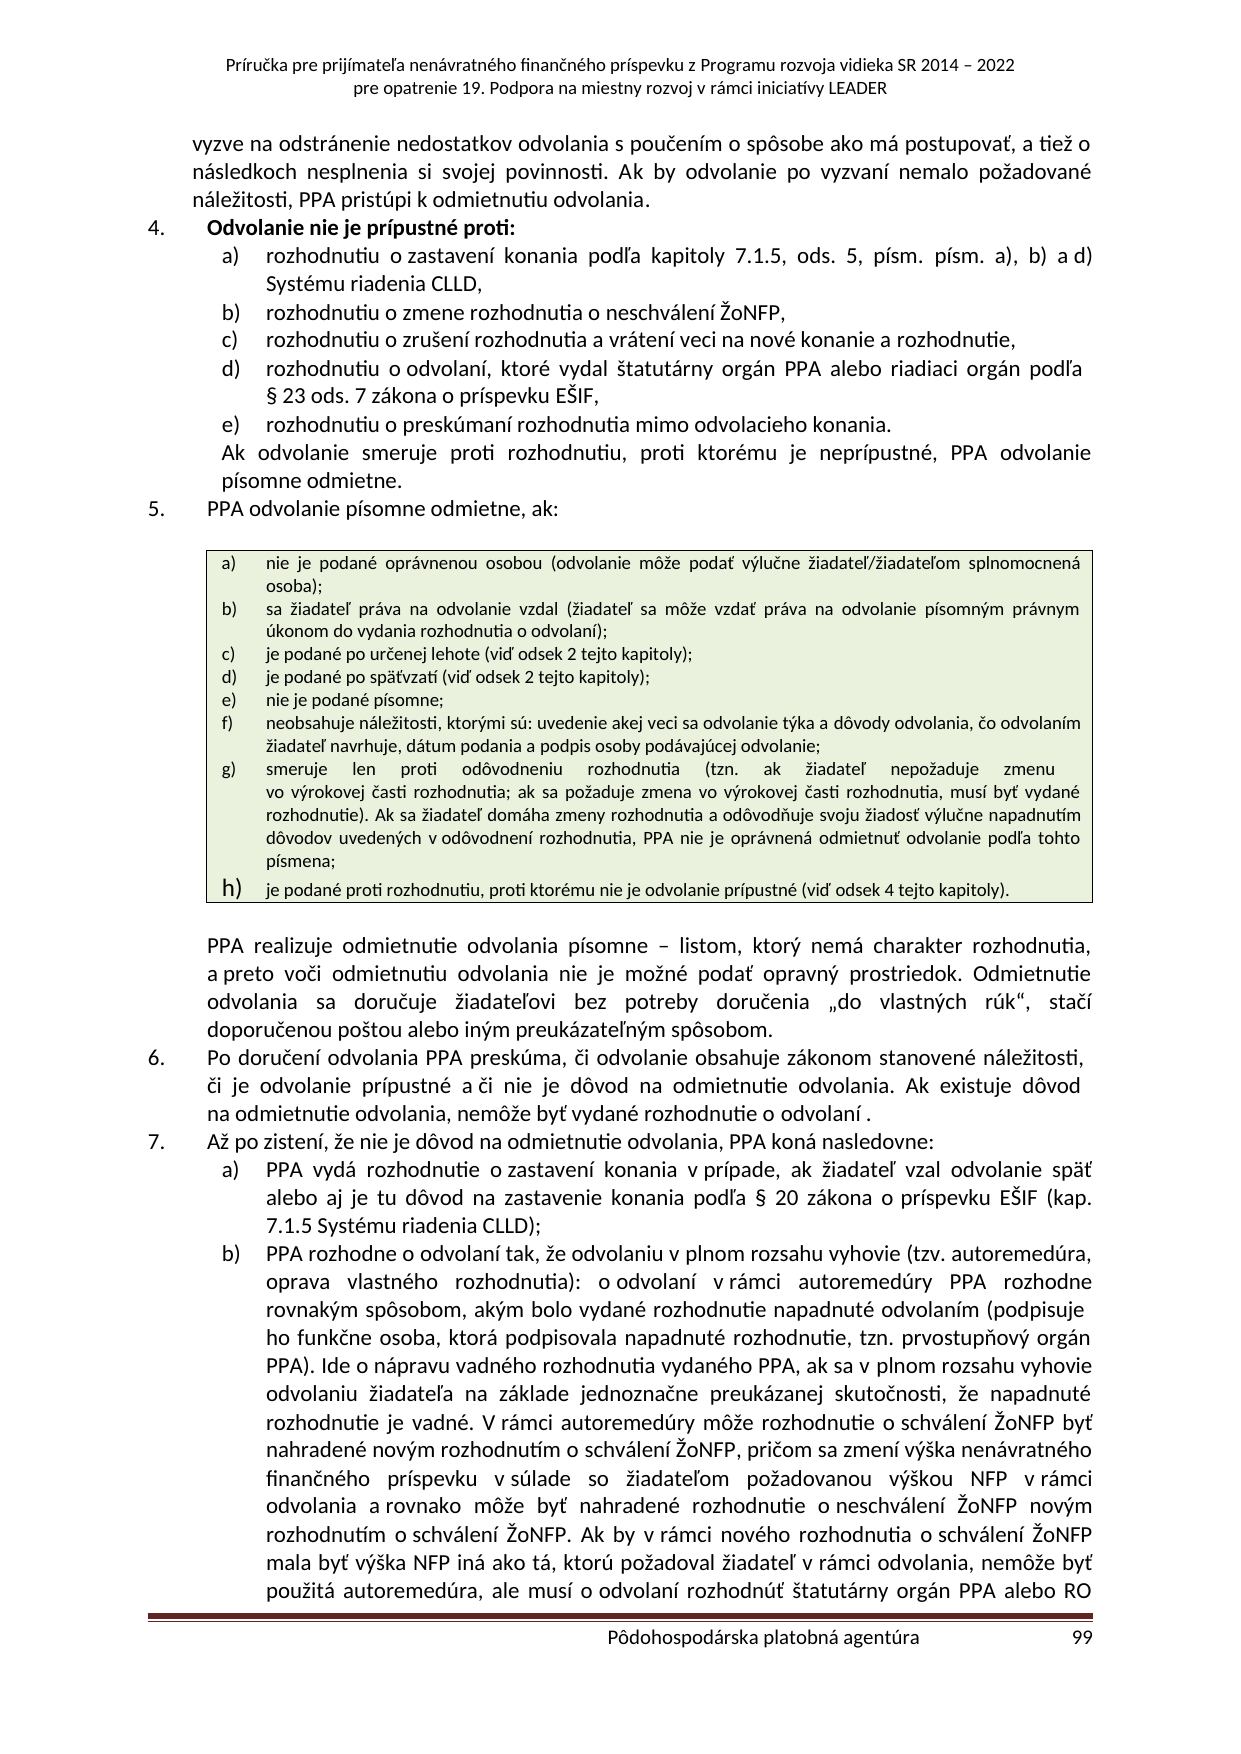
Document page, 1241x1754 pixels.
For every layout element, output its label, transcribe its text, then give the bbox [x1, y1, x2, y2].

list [222, 1239, 1093, 1604]
text PPA realizuje odmietnutie odvolania písomne – listom, ktorý nemá charakter rozhodnutia, a preto voči odmietnutiu odvolania nie je možné podať opravný prostriedok. Odmietnutie odvolania sa doručuje žiadateľovi bez potreby doručenia „do vlastných rúk“, stačí doporučenou poštou alebo iným preukázateľným spôsobom. [207, 931, 1093, 1043]
list PPA odvolanie písomne odmietne, ak: [148, 494, 1093, 522]
list rozhodnutiu o preskúmaní rozhodnutia mimo odvolacieho konania. [222, 410, 1093, 438]
list Až po zistení, že nie je dôvod na odmietnutie odvolania, PPA koná nasledovne: [148, 1127, 1093, 1155]
list rozhodnutiu o zastavení konania podľa kapitoly 7.1.5, ods. 5, písm. písm. a), b) a d) Systému riadenia CLLD, [222, 242, 1093, 298]
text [192, 129, 1093, 213]
list Po doručení odvolania PPA preskúma, či odvolanie obsahuje zákonom stanovené náležitosti, či je odvolanie prípustné a či nie je dôvod na odmietnutie odvolania. Ak existuje dôvod na odmietnutie odvolania, nemôže byť vydané rozhodnutie o odvolaní . [148, 1043, 1093, 1127]
table_header nie je podané oprávnenou osobou (odvolanie môže podať výlučne žiadateľ/žiadateľom splnomocnená osoba); sa žiadateľ práva na odvolanie vzdal (žiadateľ sa môže vzdať práva na odvolanie písomným právnym úkonom do vydania rozhodnutia o odvolaní); je podané po určenej lehote (viď odsek 2 tejto kapitoly); je podané po späťvzatí (viď odsek 2 tejto kapitoly); nie je podané písomne; neobsahuje náležitosti, ktorými sú: uvedenie akej veci sa odvolanie týka a dôvody odvolania, čo odvolaním žiadateľ navrhuje, dátum podania a podpis osoby podávajúcej odvolanie; smeruje len proti odôvodneniu rozhodnutia (tzn. ak žiadateľ nepožaduje zmenu vo výrokovej časti rozhodnutia; ak sa požaduje zmena vo výrokovej časti rozhodnutia, musí byť vydané rozhodnutie). Ak sa žiadateľ domáha zmeny rozhodnutia a odôvodňuje svoju žiadosť výlučne napadnutím dôvodov uvedených v odôvodnení rozhodnutia, PPA nie je oprávnená odmietnuť odvolanie podľa tohto písmena; je podané proti rozhodnutiu, proti ktorému nie je odvolanie prípustné (viď odsek 4 tejto kapitoly). [207, 551, 1092, 902]
list rozhodnutiu o zmene rozhodnutia o neschválení ŽoNFP, [222, 298, 1093, 326]
list rozhodnutiu o zrušení rozhodnutia a vrátení veci na nové konanie a rozhodnutie, [222, 326, 1093, 354]
list PPA vydá rozhodnutie o zastavení konania v prípade, ak žiadateľ vzal odvolanie späť alebo aj je tu dôvod na zastavenie konania podľa § 20 zákona o príspevku EŠIF (kap. 7.1.5 Systému riadenia CLLD); [222, 1155, 1093, 1239]
text Ak odvolanie smeruje proti rozhodnutiu, proti ktorému je neprípustné, PPA odvolanie písomne odmietne. [221, 438, 1093, 494]
list rozhodnutiu o odvolaní, ktoré vydal štatutárny orgán PPA alebo riadiaci orgán podľa § 23 ods. 7 zákona o príspevku EŠIF, [222, 354, 1093, 410]
list Odvolanie nie je prípustné proti: [148, 213, 1093, 242]
